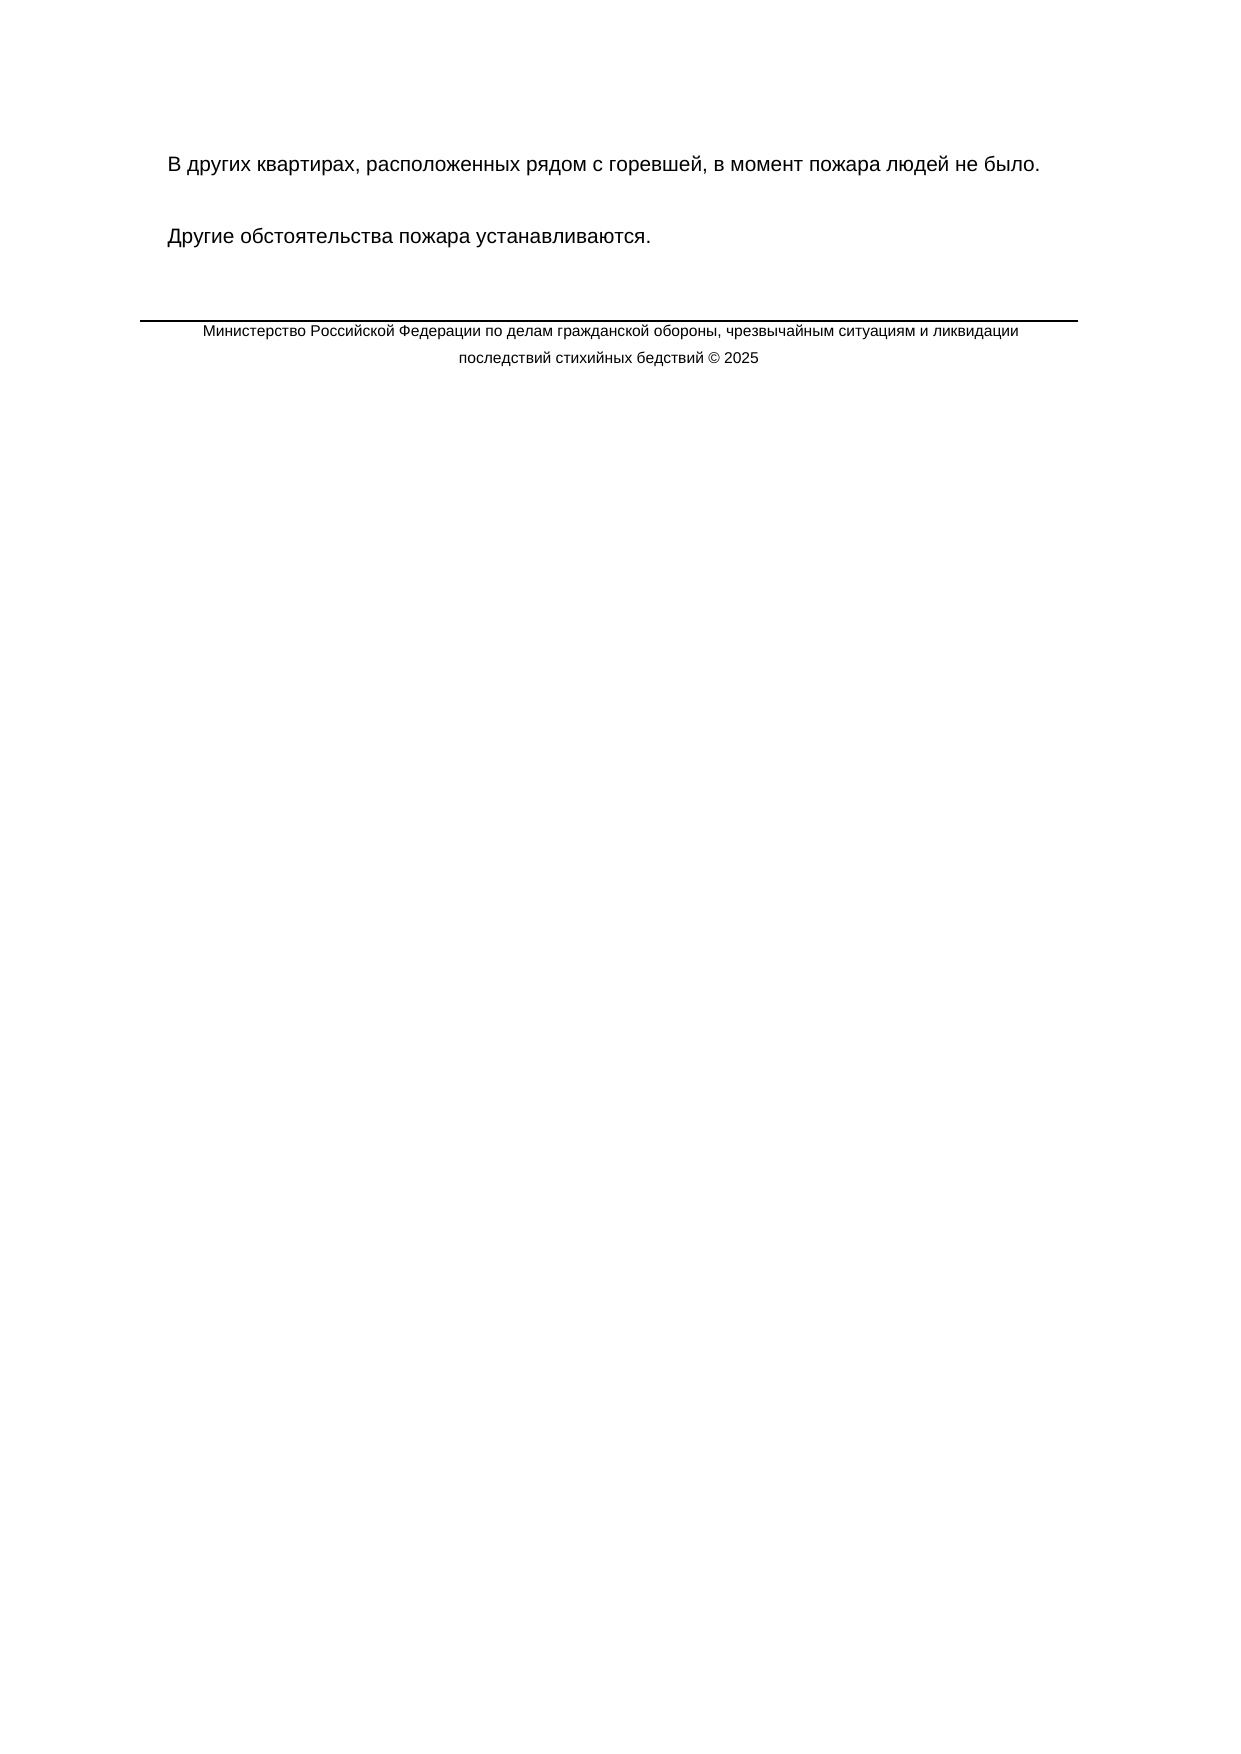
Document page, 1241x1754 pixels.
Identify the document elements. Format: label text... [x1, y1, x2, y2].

table_cell Министерство Российской Федерации по делам гражданской обороны, чрезвычайным ситуациям и ликвидации последствий стихийных бедствий © 2025 [140, 322, 1078, 404]
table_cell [140, 150, 1078, 320]
